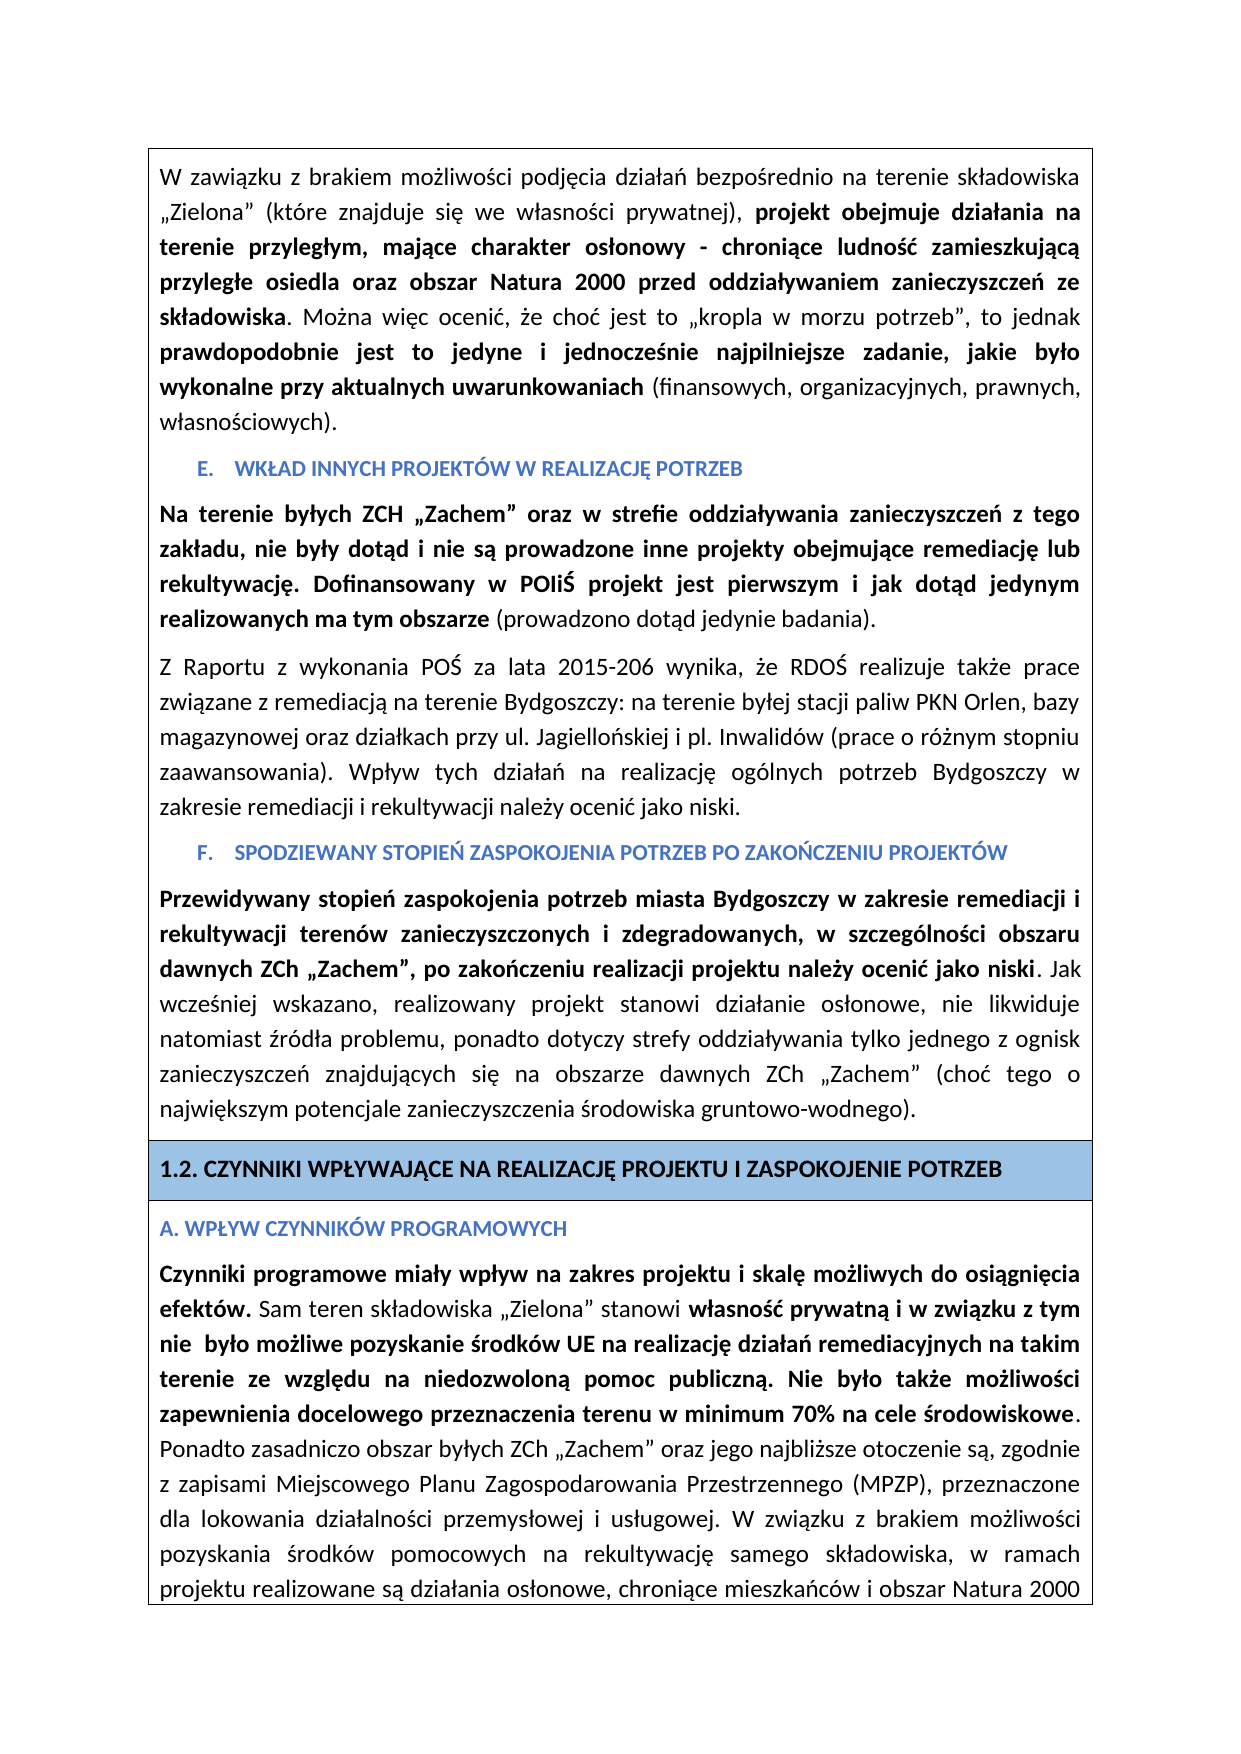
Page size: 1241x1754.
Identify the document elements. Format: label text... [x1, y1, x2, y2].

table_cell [149, 1201, 1092, 1604]
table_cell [149, 149, 1092, 1140]
table_cell 1.2. CZYNNIKI WPŁYWAJĄCE NA REALIZACJĘ PROJEKTU I ZASPOKOJENIE POTRZEB [149, 1141, 1092, 1200]
